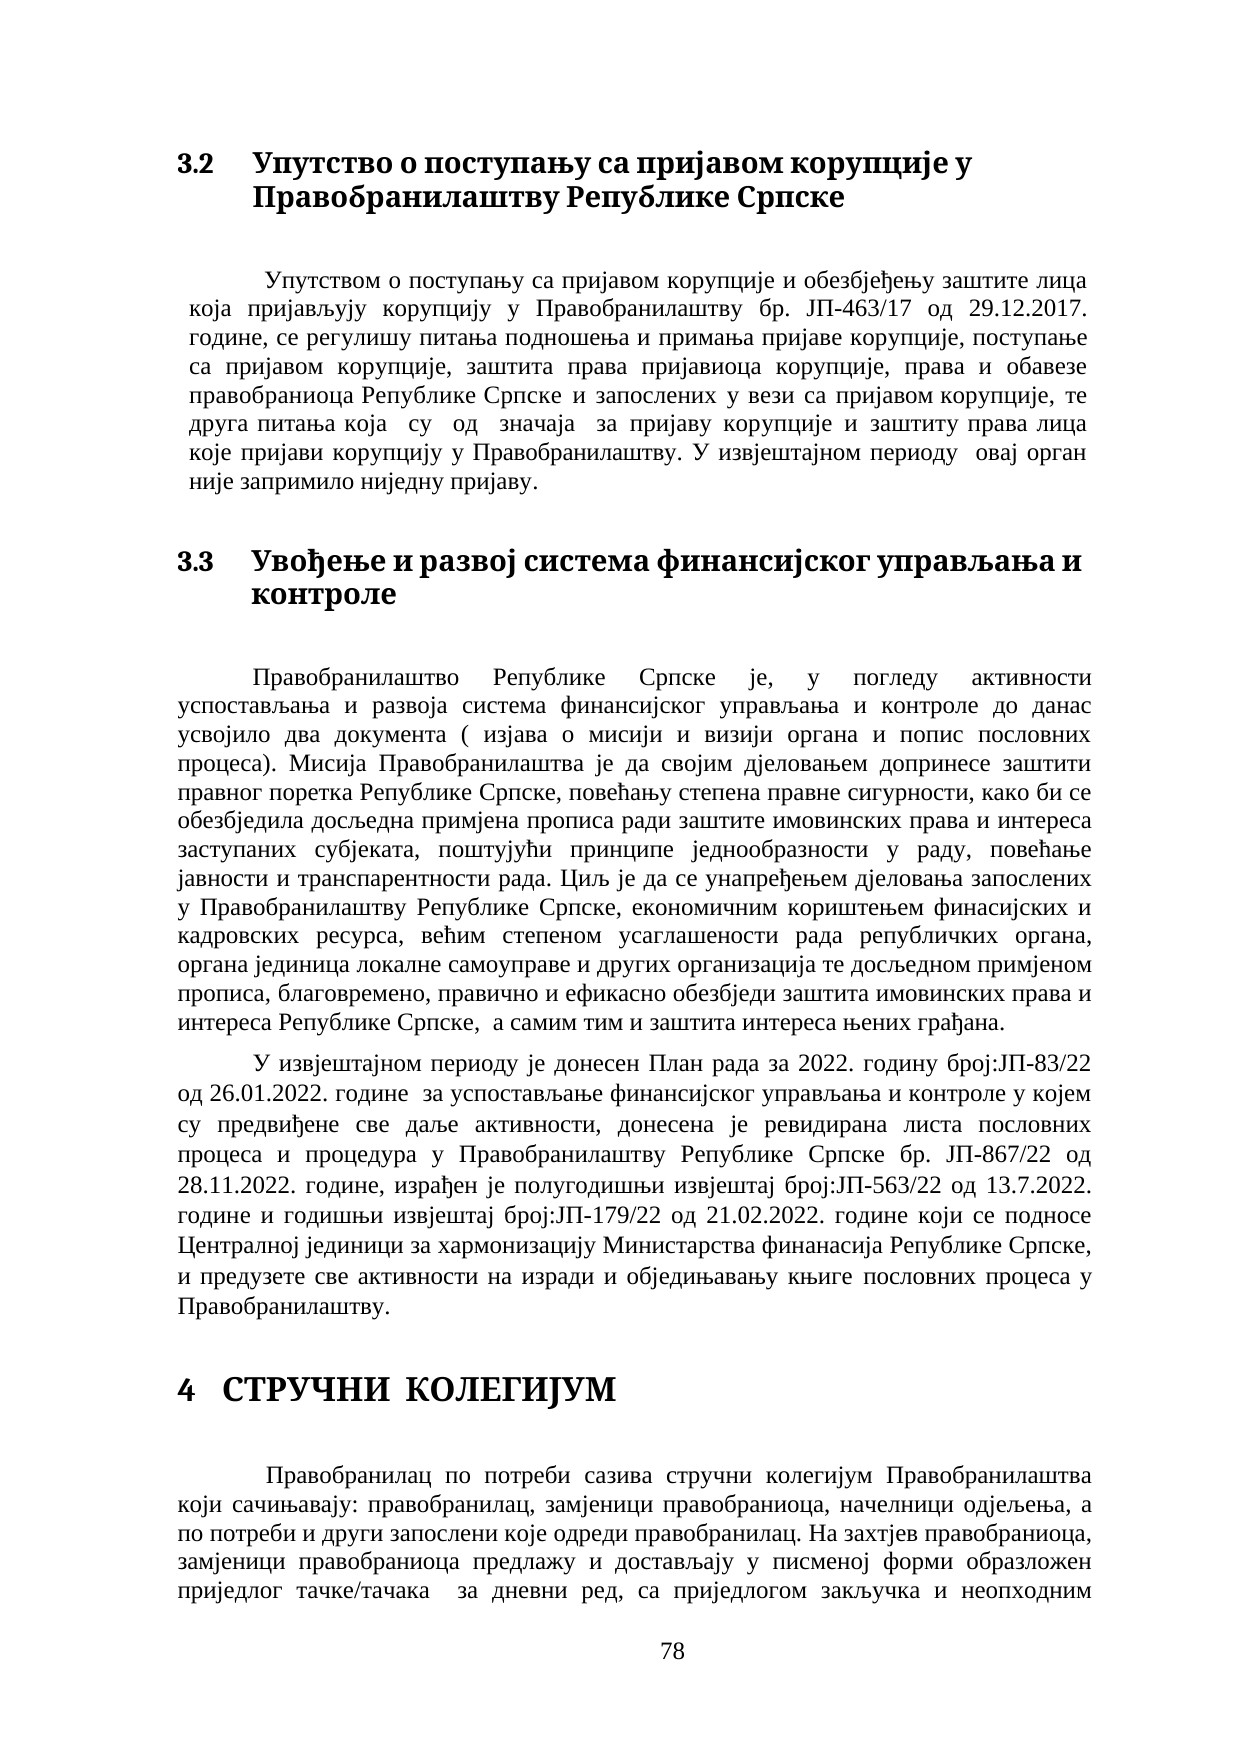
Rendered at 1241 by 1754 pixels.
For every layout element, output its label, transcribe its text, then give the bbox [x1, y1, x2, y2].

text У извјештајном периоду је донесен План рада за 2022. годину број:ЈП-83/22 од 26.01.2022. године за успостављање финансијског управљања и контроле у којем су предвиђене све даље активности, донесена је ревидирана листа пословних процеса и процедура у Правобранилаштву Републике Српске бр. ЈП-867/22 од 28.11.2022. године, израђен је полугодишњи извјештај број:ЈП-563/22 од 13.7.2022. године и годишњи извјештај број:ЈП-179/22 од 21.02.2022. године који се подносе Централној јединици за хармонизацију Министарства финанасија Републике Српске, и предузете све активности на изради и обједињавању књиге пословних процеса у Правобранилаштву. [177, 1048, 1092, 1320]
subtitle Увођење и развој система финансијског управљања и контроле [177, 545, 1092, 612]
subtitle СТРУЧНИ КОЛЕГИЈУМ [177, 1372, 1092, 1410]
subtitle Упутство о поступању са пријавом корупције у Правобранилаштву Републике Српске [177, 148, 1092, 215]
text Правобранилаштво Републике Српске је, у погледу активности успостављања и развоја система финансијског управљања и контроле до данас усвојило два документа ( изјава о мисији и визији органа и попис пословних процеса). Мисија Правобранилаштва је да својим дјеловањем допринесе заштити правног поретка Републике Српске, повећању степена правне сигурности, како би се обезбједила досљедна примјена прописа ради заштите имовинских права и интереса заступаних субјеката, поштујући принципе једнообразности у раду, повећање јавности и транспарентности рада. Циљ је да се унапређењем дјеловања запослених у Правобранилаштву Републике Српске, економичним кориштењем финасијских и кадровских ресурса, већим степеном усаглашености рада републичких органа, органа јединица локалне самоуправе и других организација те досљедном примјеном прописа, благовремено, правично и ефикасно обезбједи заштита имовинских права и интереса Републике Српске, а самим тим и заштита интереса њених грађана. [177, 662, 1092, 1036]
text Упутством о поступању са пријавом корупције и обезбјеђењу заштите лица која пријављују корупцију у Правобранилаштву бр. ЈП-463/17 од 29.12.2017. године, се регулишу питања подношења и примања пријаве корупције, поступање са пријавом корупције, заштита права пријавиоца корупције, права и обавезе правобраниоца Републике Српске и запослених у вези са пријавом корупције, те друга питања која су од значаја за пријаву корупције и заштиту права лица које пријави корупцију у Правобранилаштву. У извјештајном периоду овај орган није запримило ниједну пријаву. [189, 265, 1087, 495]
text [177, 1460, 1092, 1604]
